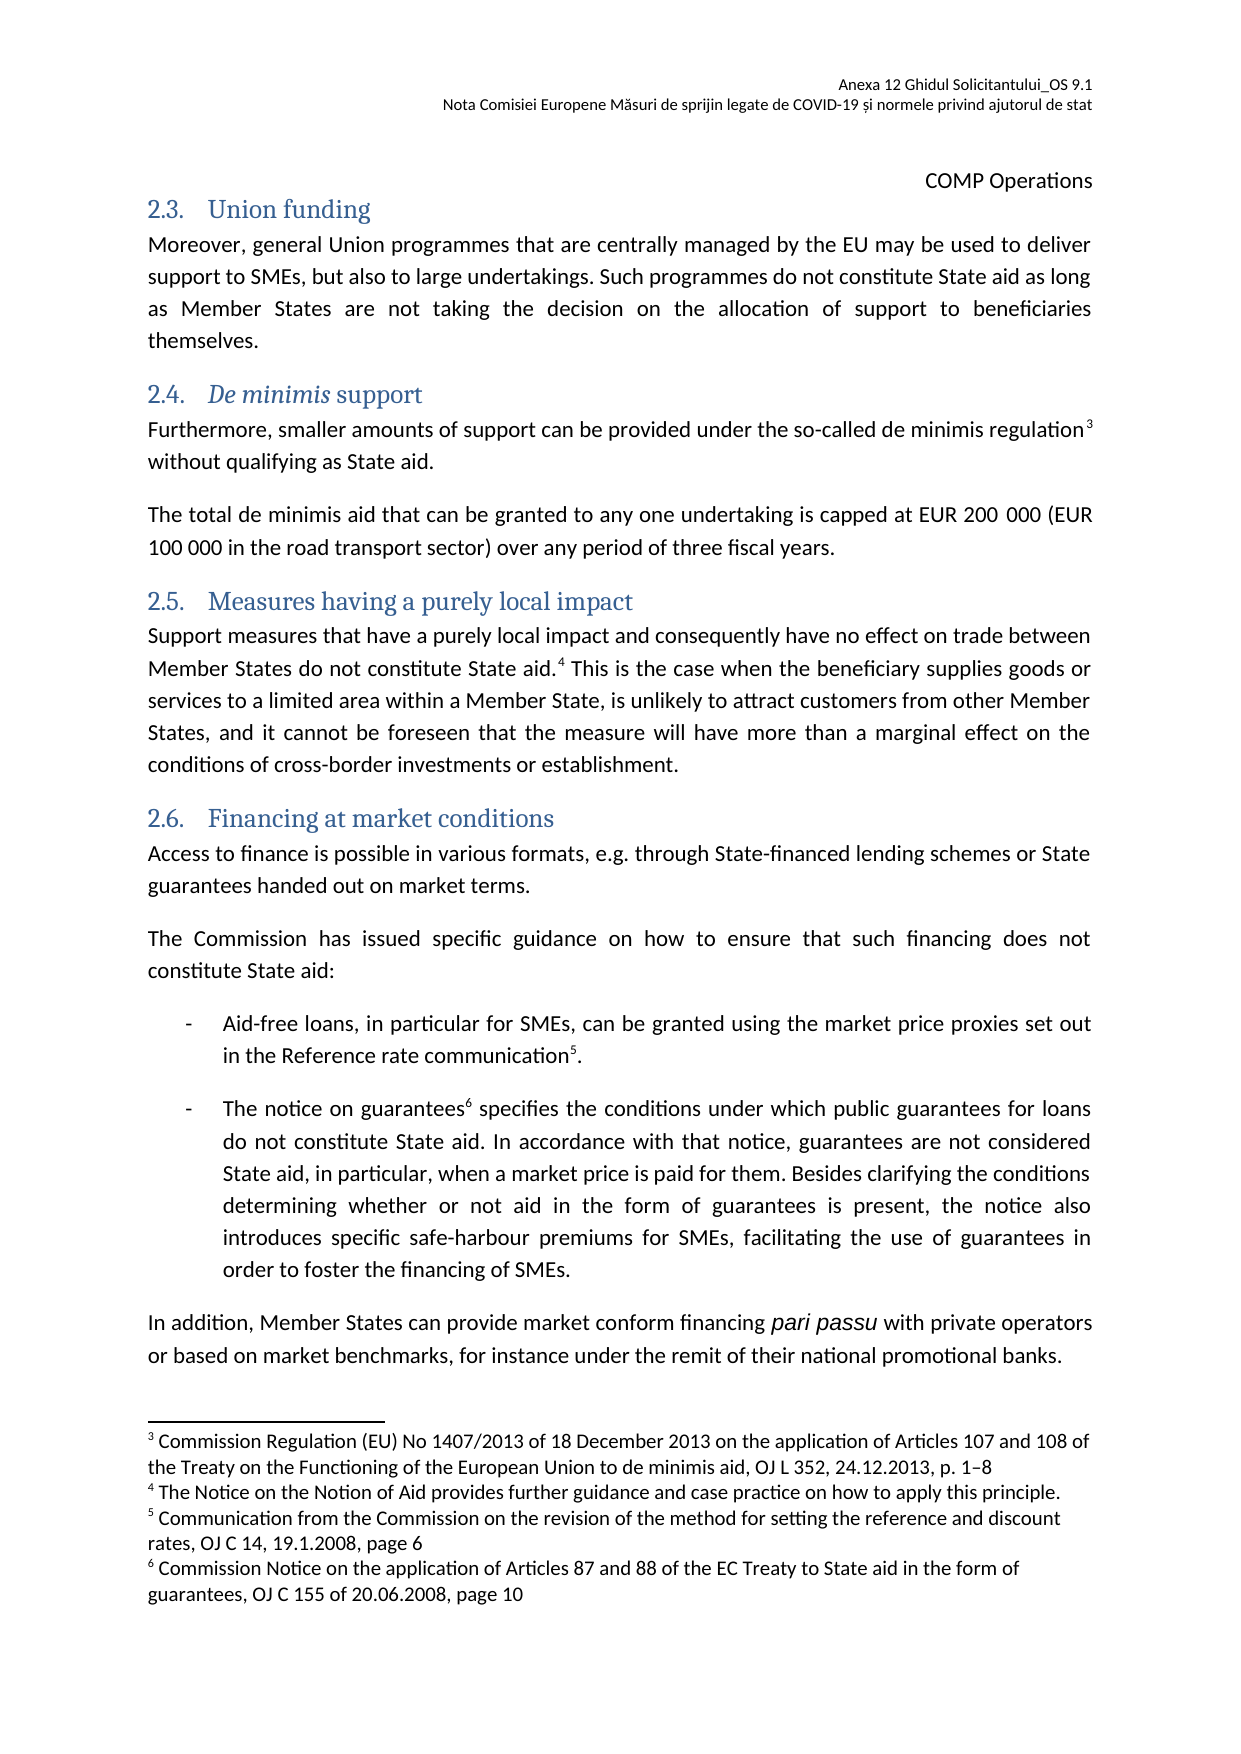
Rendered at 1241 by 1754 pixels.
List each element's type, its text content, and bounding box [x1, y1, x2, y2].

list De minimis support [148, 379, 1093, 411]
list Aid-free loans, in particular for SMEs, can be granted using the market price proxies set out in the Reference rate communication. [185, 1009, 1093, 1069]
list Measures having a purely local impact [148, 586, 1093, 617]
text Support measures that have a purely local impact and consequently have no effect on trade between Member States do not constitute State aid. This is the case when the beneficiary supplies goods or services to a limited area within a Member State, is unlikely to attract customers from other Member States, and it cannot be foreseen that the measure will have more than a marginal effect on the conditions of cross-border investments or establishment. [148, 621, 1093, 778]
list The notice on guarantees specifies the conditions under which public guarantees for loans do not constitute State aid. In accordance with that notice, guarantees are not considered State aid, in particular, when a market price is paid for them. Besides clarifying the conditions determining whether or not aid in the form of guarantees is present, the notice also introduces specific safe-harbour premiums for SMEs, facilitating the use of guarantees in order to foster the financing of SMEs. [185, 1094, 1093, 1283]
text Furthermore, smaller amounts of support can be provided under the so-called de minimis regulation without qualifying as State aid. [148, 415, 1093, 476]
text Moreover, general Union programmes that are centrally managed by the EU may be used to deliver support to SMEs, but also to large undertakings. Such programmes do not constitute State aid as long as Member States are not taking the decision on the allocation of support to beneficiaries themselves. [148, 230, 1093, 354]
list Union funding [148, 194, 1093, 225]
list Financing at market conditions [148, 803, 1093, 834]
text The total de minimis aid that can be granted to any one undertaking is capped at EUR 200 000 (EUR 100 000 in the road transport sector) over any period of three fiscal years. [148, 501, 1093, 561]
text Access to finance is possible in various formats, e.g. through State-financed lending schemes or State guarantees handed out on market terms. [148, 839, 1093, 899]
text The Commission has issued specific guidance on how to ensure that such financing does not constitute State aid: [148, 924, 1093, 984]
text In addition, Member States can provide market conform financing pari passu with private operators or based on market benchmarks, for instance under the remit of their national promotional banks. [148, 1308, 1093, 1369]
